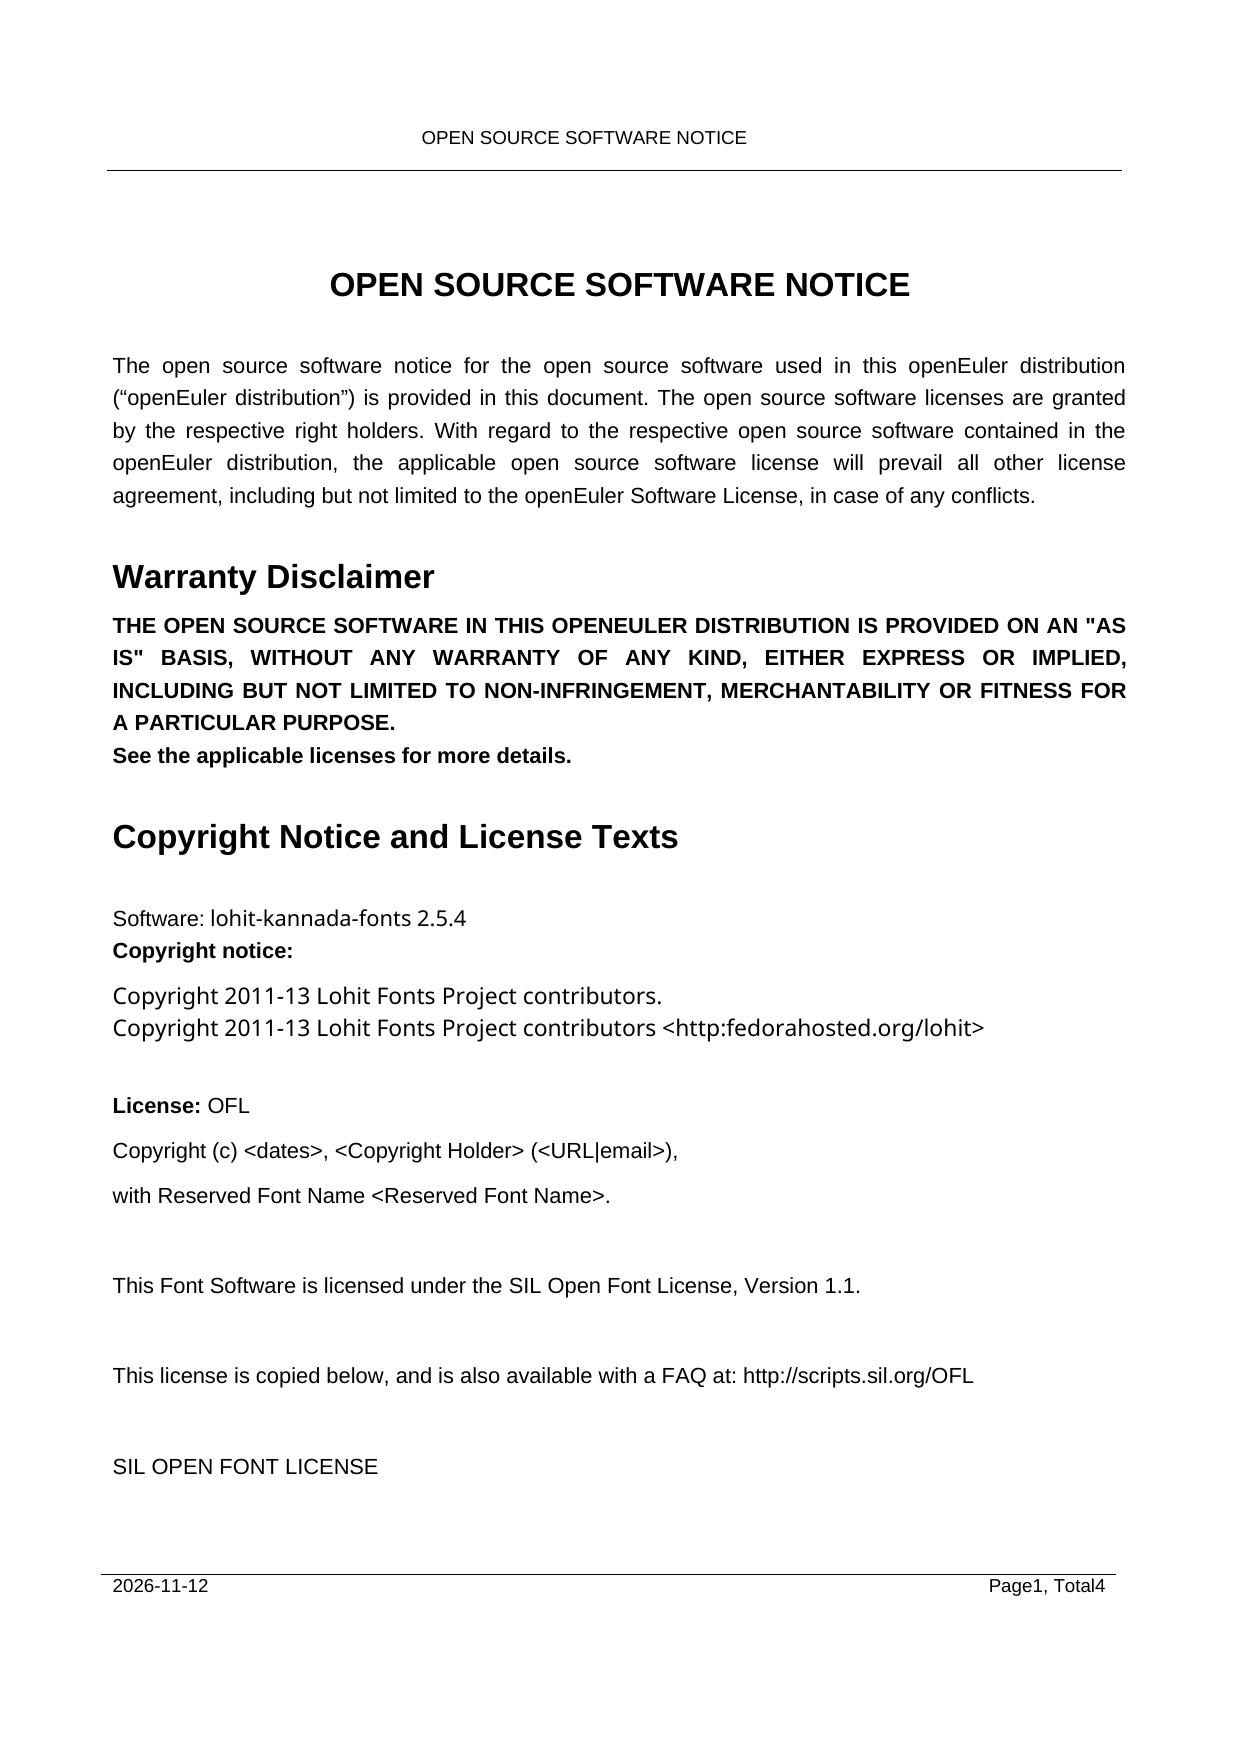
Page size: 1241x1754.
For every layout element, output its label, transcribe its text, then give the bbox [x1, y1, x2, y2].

text Copyright 2011-13 Lohit Fonts Project contributors <http:fedorahosted.org/lohit> [112, 1012, 1128, 1044]
text Copyright (c) <dates>, <Copyright Holder> (<URL|email>), [112, 1134, 1128, 1167]
text Copyright 2011-13 Lohit Fonts Project contributors. [112, 979, 1128, 1012]
text Copyright Notice and License Texts [112, 804, 1128, 869]
text with Reserved Font Name <Reserved Font Name>. [112, 1179, 1128, 1212]
text This license is copied below, and is also available with a FAQ at: http://scripts.sil.org/OFL [112, 1360, 1128, 1392]
text The open source software notice for the open source software used in this openEuler distribution (“openEuler distribution”) is provided in this document. The open source software licenses are granted by the respective right holders. With regard to the respective open source software contained in the openEuler distribution, the applicable open source software license will prevail all other license agreement, including but not limited to the openEuler Software License, in case of any conflicts. [112, 349, 1128, 511]
text Copyright notice: [112, 934, 1128, 966]
text License: OFL [112, 1089, 1128, 1122]
text This Font Software is licensed under the SIL Open Font License, Version 1.1. [112, 1269, 1128, 1302]
text Warranty Disclaimer [112, 544, 1128, 609]
text Software: lohit-kannada-fonts 2.5.4 [112, 901, 1128, 934]
text OPEN SOURCE SOFTWARE NOTICE [112, 251, 1128, 316]
text SIL OPEN FONT LICENSE [112, 1450, 1128, 1482]
text THE OPEN SOURCE SOFTWARE IN THIS OPENEULER DISTRIBUTION IS PROVIDED ON AN "AS IS" BASIS, WITHOUT ANY WARRANTY OF ANY KIND, EITHER EXPRESS OR IMPLIED, INCLUDING BUT NOT LIMITED TO NON-INFRINGEMENT, MERCHANTABILITY OR FITNESS FOR A PARTICULAR PURPOSE. See the applicable licenses for more details. [112, 609, 1128, 771]
